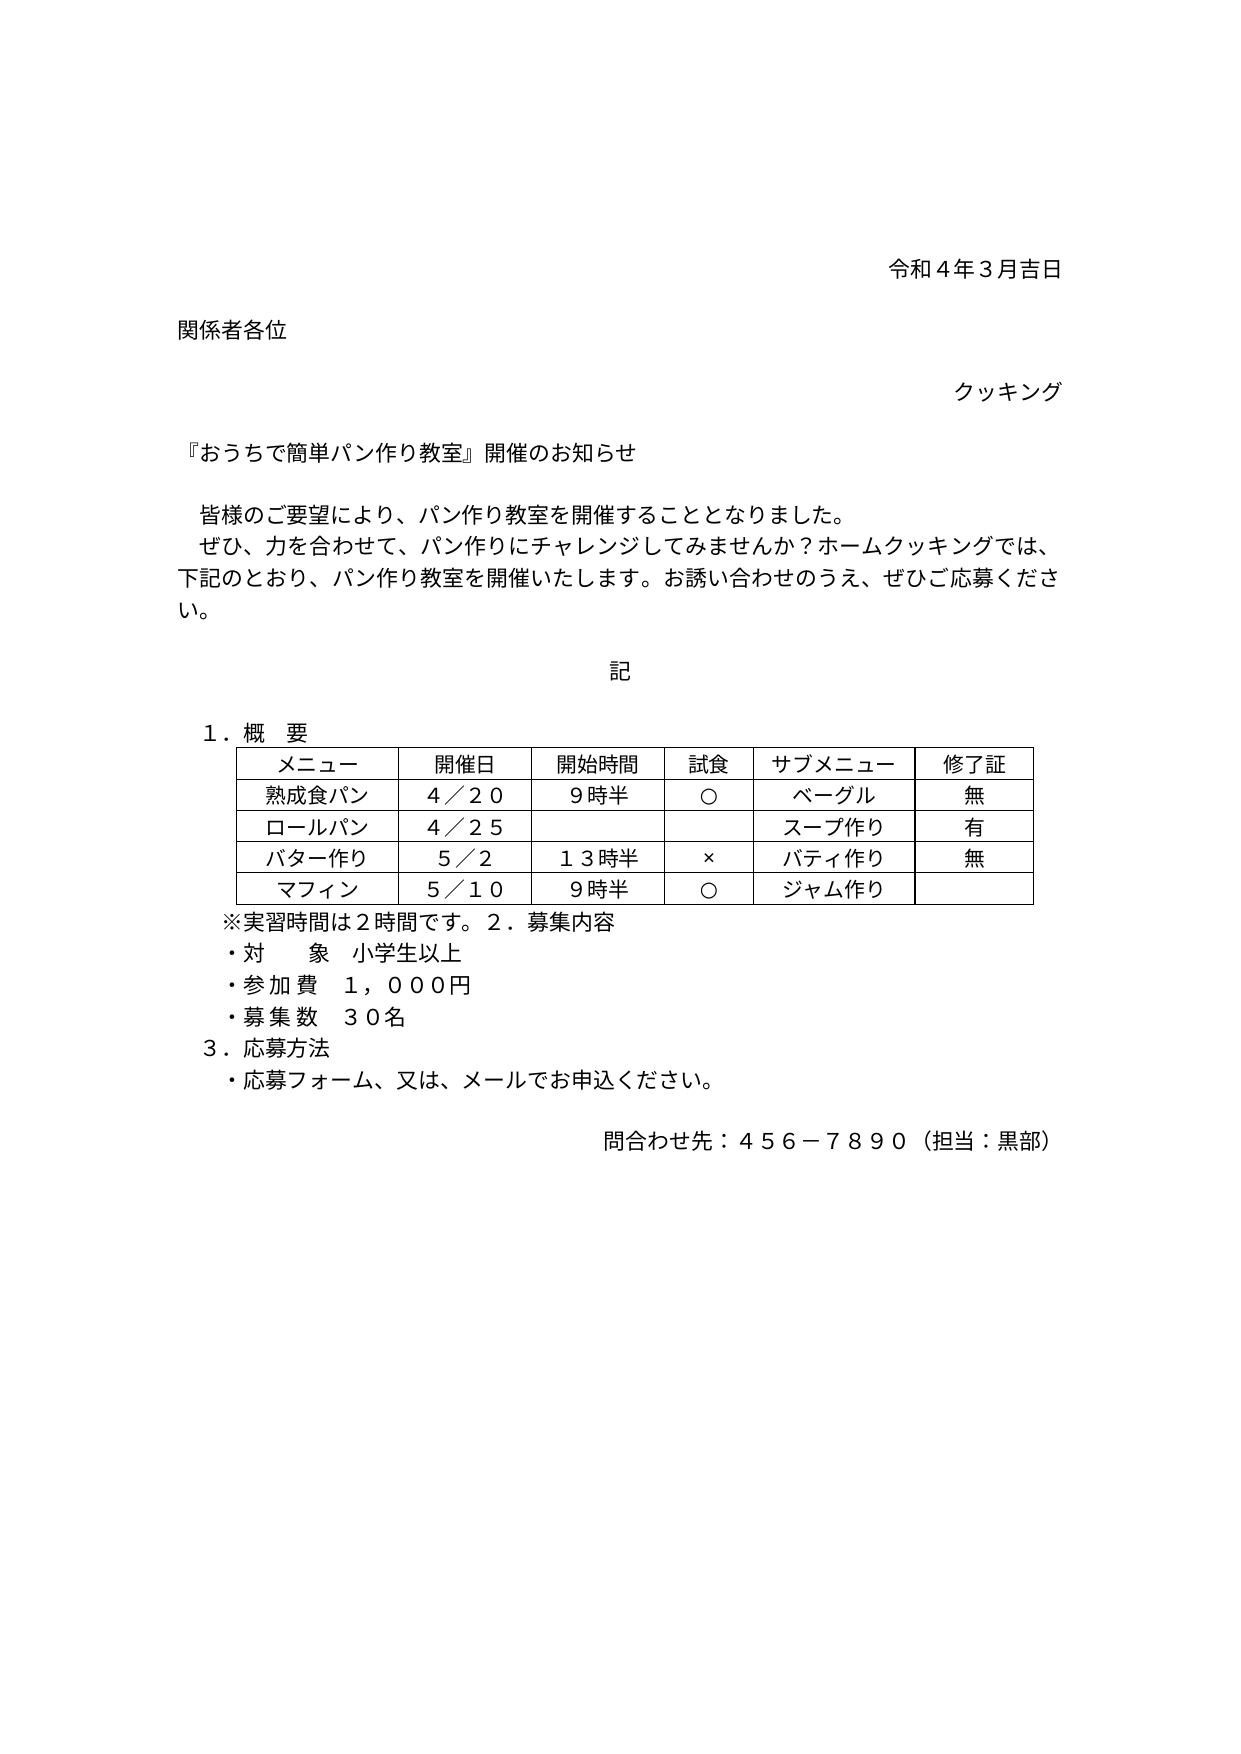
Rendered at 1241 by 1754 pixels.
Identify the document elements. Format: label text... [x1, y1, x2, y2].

text ぜひ、力を合わせて、パン作りにチャレンジしてみませんか？ホームクッキングでは、下記のとおり、パン作り教室を開催いたします。お誘い合わせのうえ、ぜひご応募ください。 [177, 529, 1063, 624]
table_cell 熟成食パン [237, 780, 398, 810]
table_header 試食 [665, 748, 753, 778]
text 関係者各位 [177, 313, 1063, 345]
table_cell スープ作り [754, 811, 914, 841]
text 問合わせ先：４５６－７８９０（担当：黒部） [177, 1124, 1063, 1156]
table_cell [532, 811, 664, 841]
text 皆様のご要望により、パン作り教室を開催することとなりました。 [177, 498, 1063, 529]
table_cell マフィン [237, 873, 398, 903]
text ・募 集 数 ３０名 [177, 999, 1063, 1031]
table_cell ○ [665, 873, 753, 903]
table_cell ５／２ [399, 842, 531, 872]
text ・応募フォーム、又は、メールでお申込ください。 [177, 1063, 1063, 1094]
table_header サブメニュー [754, 748, 914, 778]
table_cell [916, 873, 1033, 903]
table_cell ロールパン [237, 811, 398, 841]
table_cell バター作り [237, 842, 398, 872]
table_cell ベーグル [754, 780, 914, 810]
text 『おうちで簡単パン作り教室』開催のお知らせ [177, 436, 1063, 468]
table_header 修了証 [916, 748, 1033, 778]
text ※実習時間は２時間です。２．募集内容 [177, 904, 1063, 936]
text ３．応募方法 [177, 1031, 1063, 1063]
text 令和４年３月吉日 [177, 252, 1063, 283]
table_cell × [665, 842, 753, 872]
table_cell ジャム作り [754, 873, 914, 903]
table_header 開始時間 [532, 748, 664, 778]
table_cell ５／１０ [399, 873, 531, 903]
text ・参 加 費 １，０００円 [177, 968, 1063, 999]
table_cell 無 [916, 842, 1033, 872]
table_cell ○ [665, 780, 753, 810]
text クッキング [177, 375, 1063, 406]
table_header メニュー [237, 748, 398, 778]
table_cell 無 [916, 780, 1033, 810]
table_cell ９時半 [532, 873, 664, 903]
text 記 [177, 654, 1063, 686]
table_cell ４／２０ [399, 780, 531, 810]
table_cell ４／２５ [399, 811, 531, 841]
table_cell 有 [916, 811, 1033, 841]
table_cell １３時半 [532, 842, 664, 872]
table_cell ９時半 [532, 780, 664, 810]
text ・対 象 小学生以上 [177, 936, 1063, 968]
table_header 開催日 [399, 748, 531, 778]
table_cell バティ作り [754, 842, 914, 872]
table_cell [665, 811, 753, 841]
text １．概 要 [177, 716, 1063, 747]
